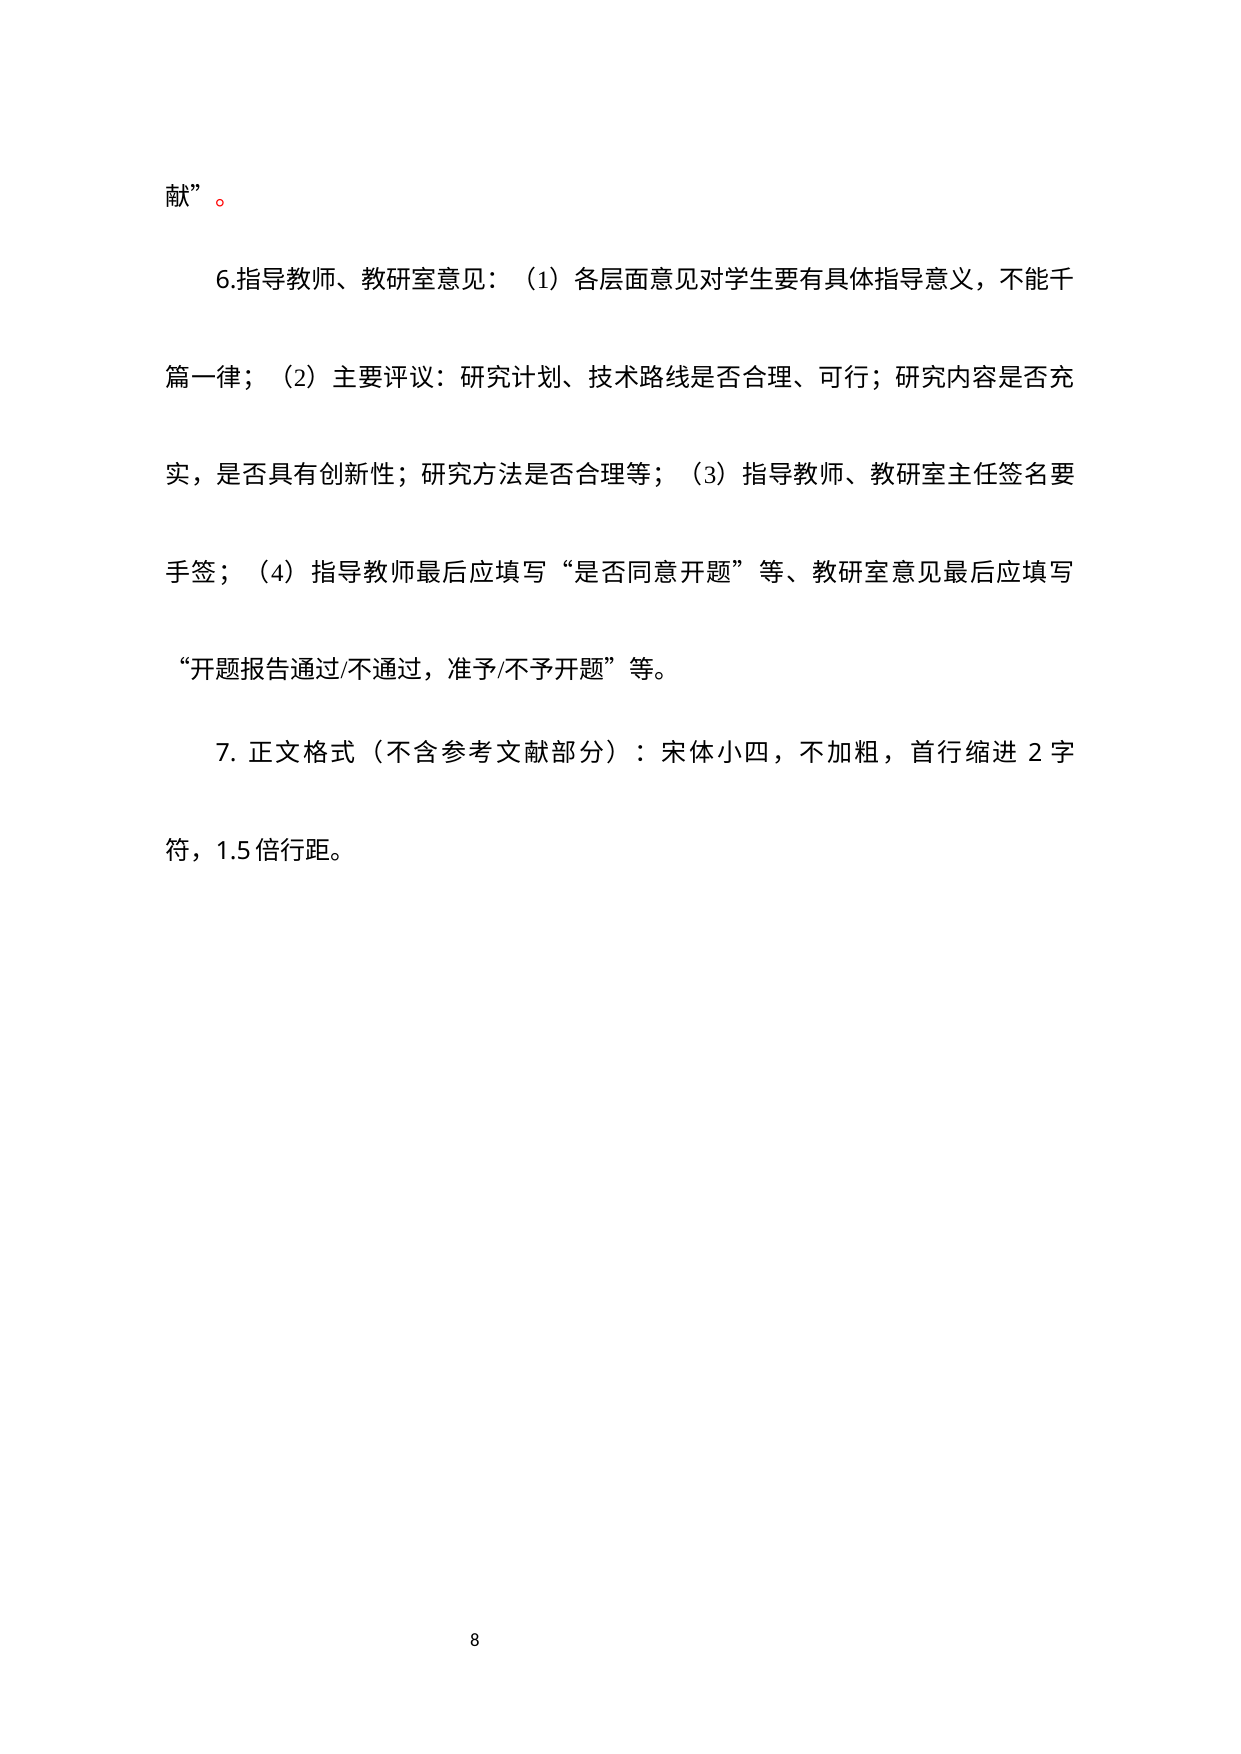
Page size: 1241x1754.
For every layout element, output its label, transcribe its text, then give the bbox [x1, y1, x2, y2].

text 7. 正文格式（不含参考文献部分）：宋体小四，不加粗，首行缩进2字符，1.5倍行距。 [165, 718, 1075, 881]
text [165, 162, 1075, 227]
text 6.指导教师、教研室意见：（1）各层面意见对学生要有具体指导意义，不能千篇一律；（2）主要评议：研究计划、技术路线是否合理、可行；研究内容是否充实，是否具有创新性；研究方法是否合理等；（3）指导教师、教研室主任签名要手签；（4）指导教师最后应填写“是否同意开题”等、教研室意见最后应填写“开题报告通过/不通过，准予/不予开题”等。 [165, 245, 1075, 700]
